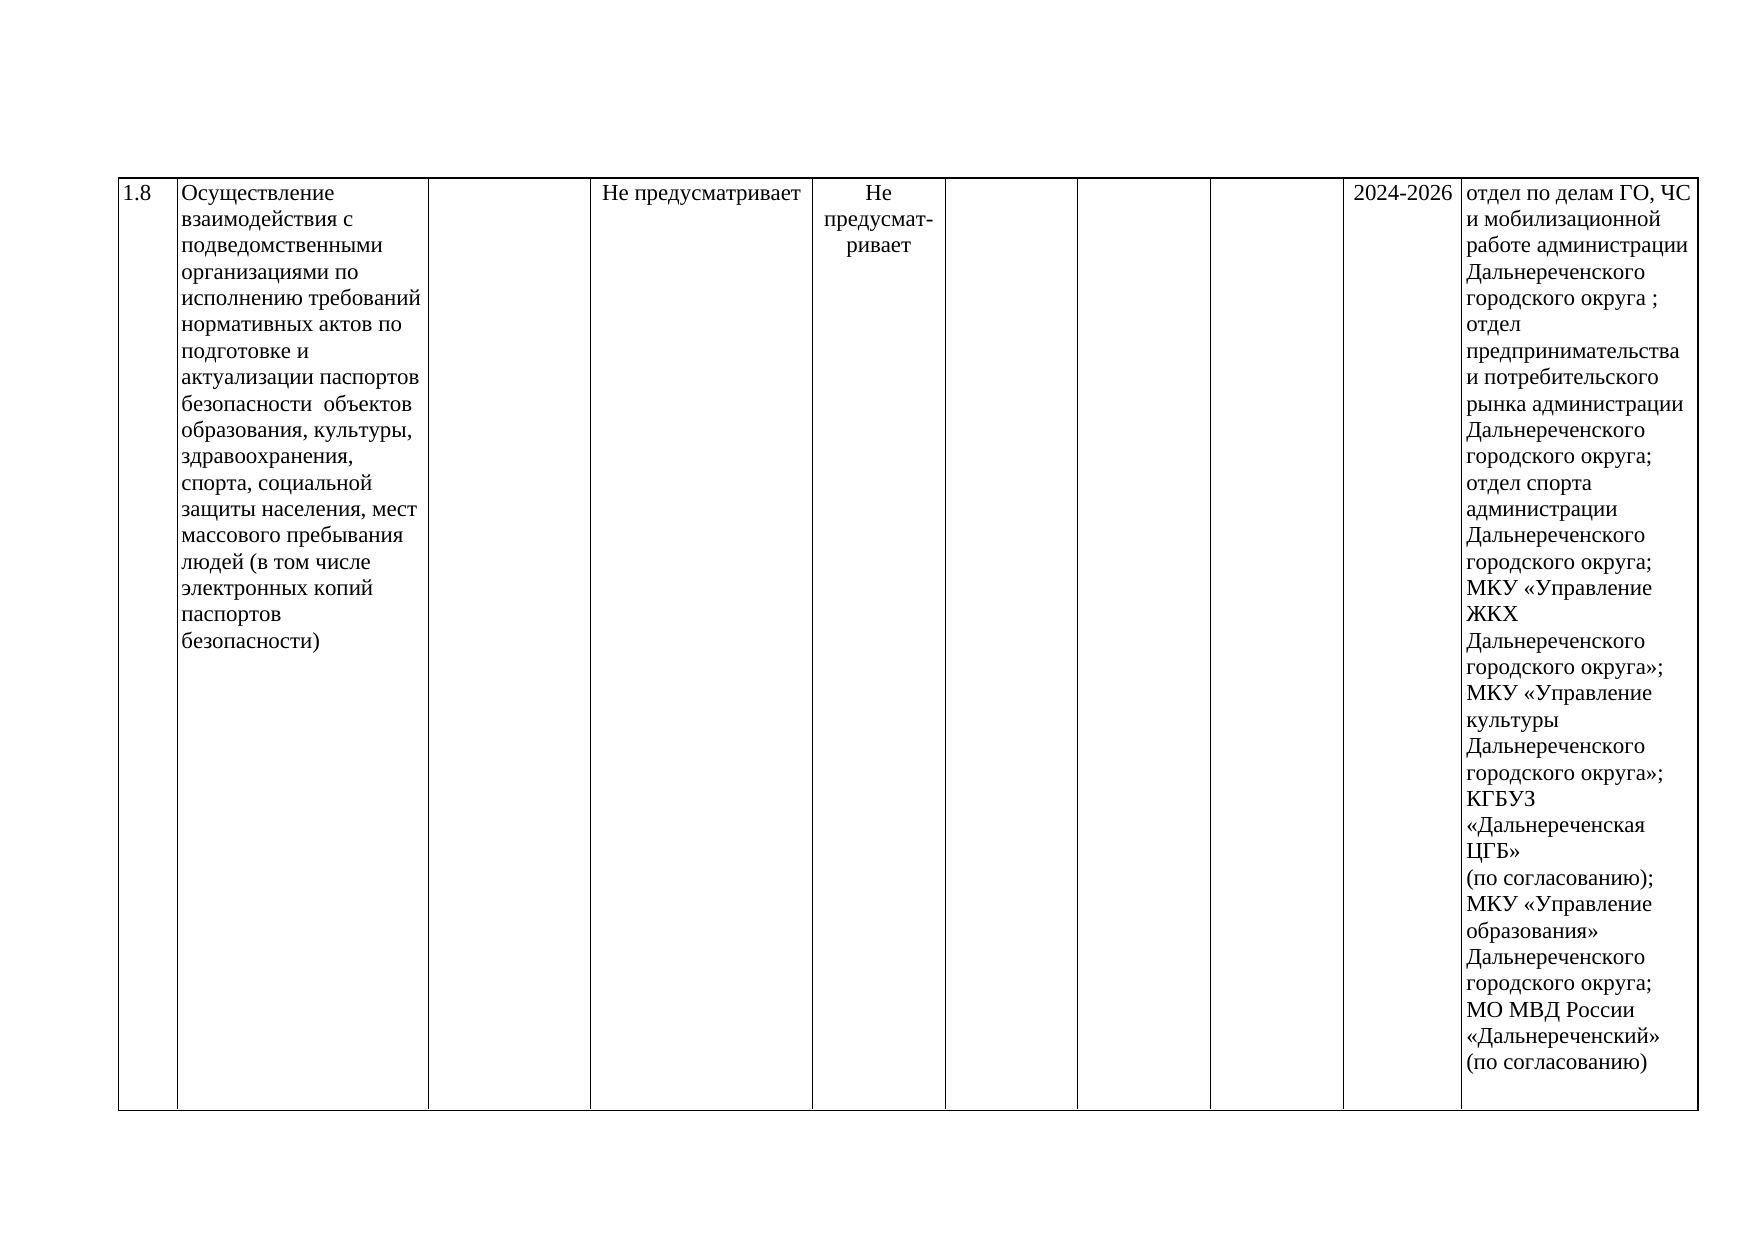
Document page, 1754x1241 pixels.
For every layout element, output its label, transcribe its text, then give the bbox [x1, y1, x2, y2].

table_cell отдел по делам ГО, ЧС и мобилизационной работе администрации Дальнереченского городского округа ; отдел предпринимательства и потребительского рынка администрации Дальнереченского городского округа; отдел спорта администрации Дальнереченского городского округа; МКУ «Управление ЖКХ Дальнереченского городского округа»; МКУ «Управление культуры Дальнереченского городского округа»; КГБУЗ «Дальнереченская ЦГБ» (по согласованию); МКУ «Управление образования» Дальнереченского городского округа; МО МВД России «Дальнереченский» (по согласованию) [1462, 179, 1697, 1109]
table_cell Не предусмат-ривает [813, 179, 945, 1109]
table_cell Не предусматривает [591, 179, 812, 1109]
table_cell [1211, 179, 1343, 1109]
table_cell Осуществление взаимодействия с подведомственными организациями по исполнению требований нормативных актов по подготовке и актуализации паспортов безопасности объектов образования, культуры, здравоохранения, спорта, социальной защиты населения, мест массового пребывания людей (в том числе электронных копий паспортов безопасности) [178, 179, 428, 1109]
table_cell [429, 179, 590, 1109]
table_cell 1.8 [119, 179, 177, 1109]
table_cell [1078, 179, 1210, 1109]
table_cell 2024-2026 [1344, 179, 1461, 1109]
table_cell [946, 179, 1077, 1109]
